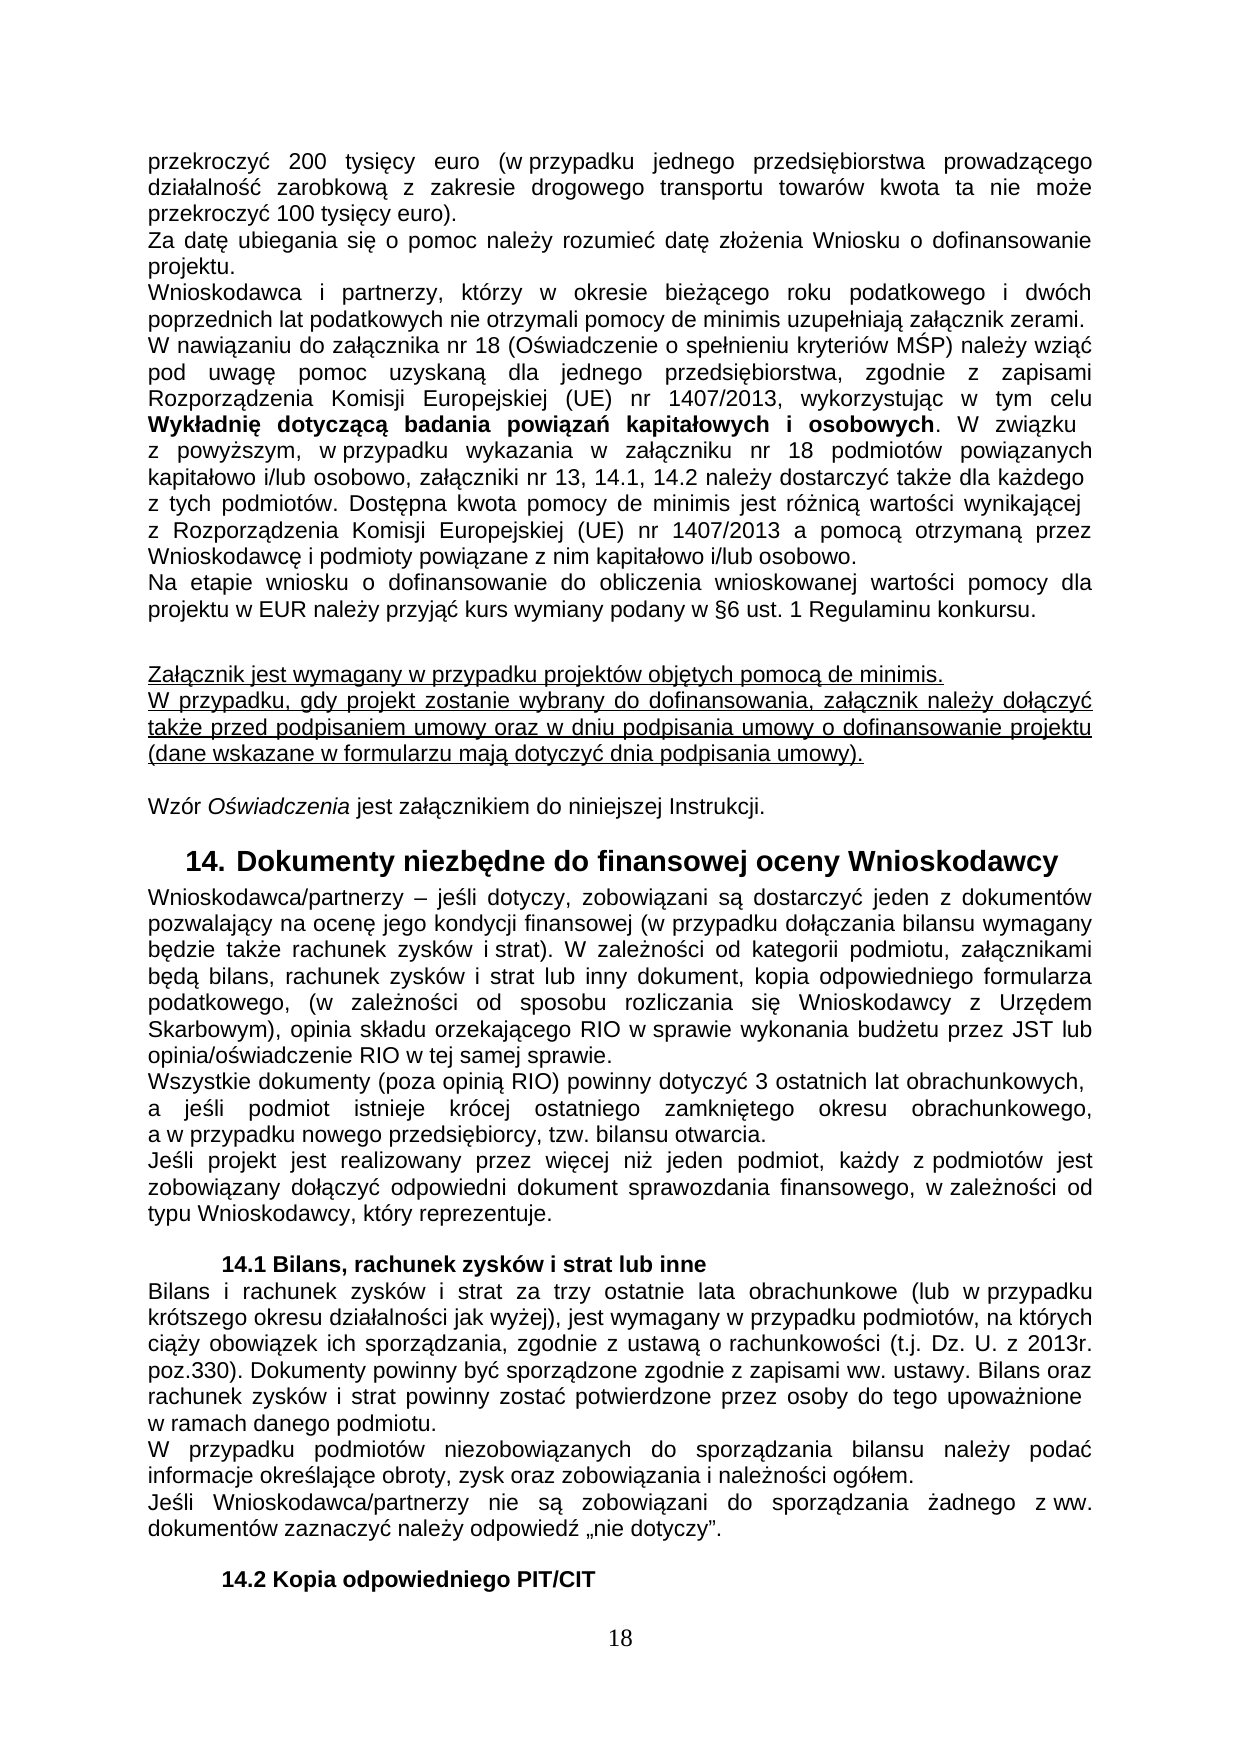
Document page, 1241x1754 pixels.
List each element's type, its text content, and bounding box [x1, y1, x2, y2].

text Wzór Oświadczenia jest załącznikiem do niniejszej Instrukcji. [148, 793, 1093, 819]
text Załącznik jest wymagany w przypadku projektów objętych pomocą de minimis. [148, 661, 1093, 687]
text W nawiązaniu do załącznika nr 18 (Oświadczenie o spełnieniu kryteriów MŚP) należy wziąć pod uwagę pomoc uzyskaną dla jednego przedsiębiorstwa, zgodnie z zapisami Rozporządzenia Komisji Europejskiej (UE) nr 1407/2013, wykorzystując w tym celu Wykładnię dotyczącą badania powiązań kapitałowych i osobowych. W związku z powyższym, w przypadku wykazania w załączniku nr 18 podmiotów powiązanych kapitałowo i/lub osobowo, załączniki nr 13, 14.1, 14.2 należy dostarczyć także dla każdego z tych podmiotów. Dostępna kwota pomocy de minimis jest różnicą wartości wynikającej z Rozporządzenia Komisji Europejskiej (UE) nr 1407/2013 a pomocą otrzymaną przez Wnioskodawcę i podmioty powiązane z nim kapitałowo i/lub osobowo. [148, 332, 1093, 569]
text W przypadku podmiotów niezobowiązanych do sporządzania bilansu należy podać informacje określające obroty, zysk oraz zobowiązania i należności ogółem. [148, 1436, 1093, 1488]
text W przypadku, gdy projekt zostanie wybrany do dofinansowania, załącznik należy dołączyć także przed podpisaniem umowy oraz w dniu podpisania umowy o dofinansowanie projektu (dane wskazane w formularzu mają dotyczyć dnia podpisania umowy). [148, 711, 1093, 766]
text 14.2 Kopia odpowiedniego PIT/CIT [148, 1566, 1093, 1593]
text Wnioskodawca/partnerzy – jeśli dotyczy, zobowiązani są dostarczyć jeden z dokumentów pozwalający na ocenę jego kondycji finansowej (w przypadku dołączania bilansu wymagany będzie także rachunek zysków i strat). W zależności od kategorii podmiotu, załącznikami będą bilans, rachunek zysków i strat lub inny dokument, kopia odpowiedniego formularza podatkowego, (w zależności od sposobu rozliczania się Wnioskodawcy z Urzędem Skarbowym), opinia składu orzekającego RIO w sprawie wykonania budżetu przez JST lub opinia/oświadczenie RIO w tej samej sprawie. [148, 884, 1093, 1068]
text Bilans i rachunek zysków i strat za trzy ostatnie lata obrachunkowe (lub w przypadku krótszego okresu działalności jak wyżej), jest wymagany w przypadku podmiotów, na których ciąży obowiązek ich sporządzania, zgodnie z ustawą o rachunkowości (t.j. Dz. U. z 2013r. poz.330). Dokumenty powinny być sporządzone zgodnie z zapisami ww. ustawy. Bilans oraz rachunek zysków i strat powinny zostać potwierdzone przez osoby do tego upoważnione w ramach danego podmiotu. [148, 1278, 1093, 1436]
text W przypadku, gdy projekt zostanie wybrany do dofinansowania, załącznik należy dołączyć także przed podpisaniem umowy oraz w dniu podpisania umowy o dofinansowanie projektu (dane wskazane w formularzu mają dotyczyć dnia podpisania umowy). [148, 687, 1093, 710]
text Wszystkie dokumenty (poza opinią RIO) powinny dotyczyć 3 ostatnich lat obrachunkowych, a jeśli podmiot istnieje krócej ostatniego zamkniętego okresu obrachunkowego, a w przypadku nowego przedsiębiorcy, tzw. bilansu otwarcia. [148, 1068, 1093, 1147]
text 14.1 Bilans, rachunek zysków i strat lub inne [148, 1251, 1093, 1278]
text Jeśli Wnioskodawca/partnerzy nie są zobowiązani do sporządzania żadnego z ww. dokumentów zaznaczyć należy odpowiedź „nie dotyczy”. [148, 1488, 1093, 1541]
text Za datę ubiegania się o pomoc należy rozumieć datę złożenia Wniosku o dofinansowanie projektu. [148, 227, 1093, 279]
list Dokumenty niezbędne do finansowej oceny Wnioskodawcy [185, 844, 1093, 877]
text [148, 148, 1093, 227]
text Wnioskodawca i partnerzy, którzy w okresie bieżącego roku podatkowego i dwóch poprzednich lat podatkowych nie otrzymali pomocy de minimis uzupełniają załącznik zerami. [148, 279, 1093, 332]
text Jeśli projekt jest realizowany przez więcej niż jeden podmiot, każdy z podmiotów jest zobowiązany dołączyć odpowiedni dokument sprawozdania finansowego, w zależności od typu Wnioskodawcy, który reprezentuje. [148, 1147, 1093, 1226]
text Na etapie wniosku o dofinansowanie do obliczenia wnioskowanej wartości pomocy dla projektu w EUR należy przyjąć kurs wymiany podany w §6 ust. 1 Regulaminu konkursu. [148, 569, 1093, 622]
